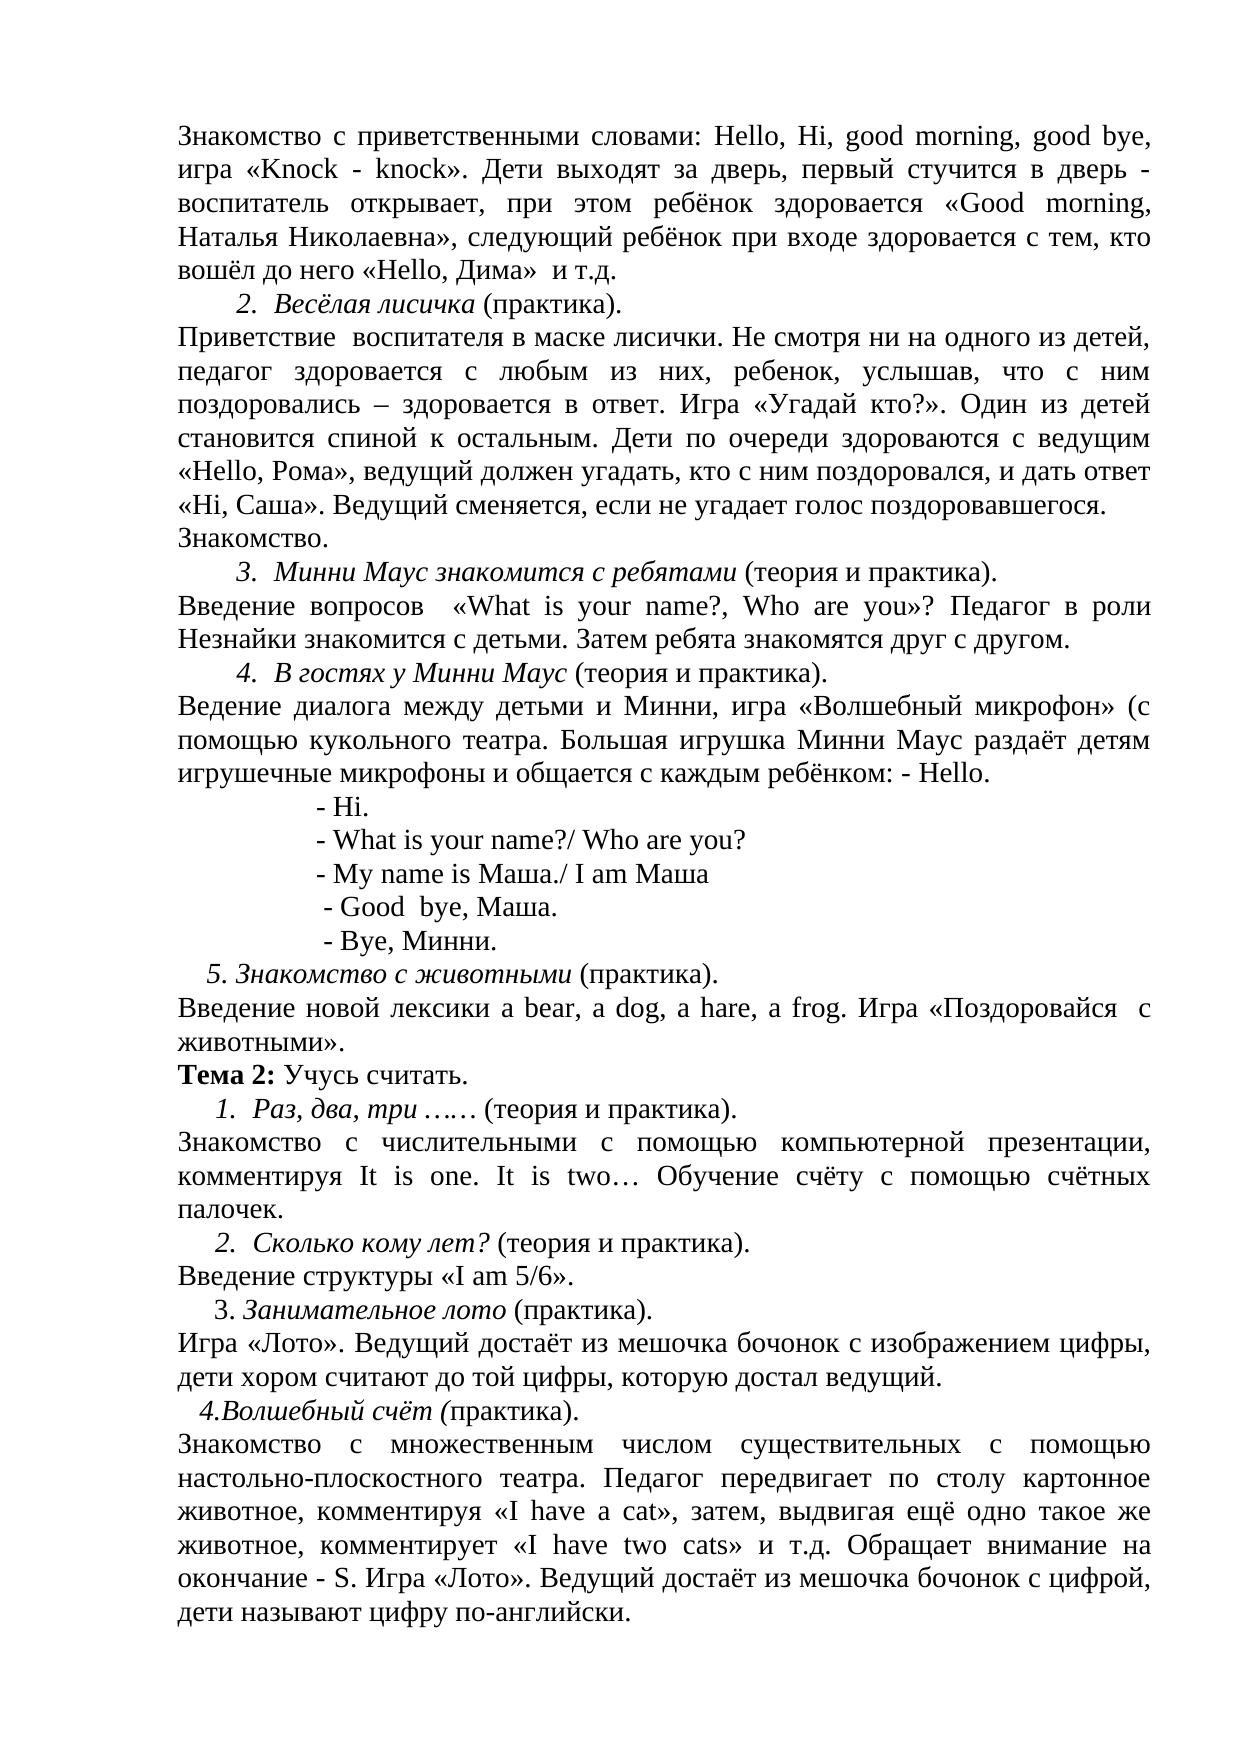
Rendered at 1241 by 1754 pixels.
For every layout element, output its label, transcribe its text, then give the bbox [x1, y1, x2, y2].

text Введение вопросов «What is your name?, Who are you»? Педагог в роли Незнайки знакомится с детьми. Затем ребята знакомятся друг с другом. [177, 588, 1152, 655]
text Ведение диалога между детьми и Минни, игра «Волшебный микрофон» (с помощью кукольного театра. Большая игрушка Минни Маус раздаёт детям игрушечные микрофоны и общается с каждым ребёнком: - Hello. [177, 688, 1152, 789]
text - Good bye, Маша. [177, 889, 1152, 923]
text Знакомство. [177, 521, 1152, 554]
text Приветствие воспитателя в маске лисички. Не смотря ни на одного из детей, педагог здоровается с любым из них, ребенок, услышав, что с ним поздоровались – здоровается в ответ. Игра «Угадай кто?». Один из детей становится спиной к остальным. Дети по очереди здороваются с ведущим «Hello, Рома», ведущий должен угадать, кто с ним поздоровался, и дать ответ «Hi, Саша». Ведущий сменяется, если не угадает голос поздоровавшегося. [177, 319, 1152, 521]
text - Hi. [177, 789, 1152, 822]
text 4.Волшебный счёт (практика). [177, 1393, 1152, 1426]
text 5. Знакомство с животными (практика). [177, 957, 1152, 990]
list В гостях у Минни Маус (теория и практика). [236, 655, 1152, 688]
text Игра «Лото». Ведущий достаёт из мешочка бочонок с изображением цифры, дети хором считают до той цифры, которую достал ведущий. [177, 1326, 1152, 1393]
text Введение новой лексики a bear, a dog, a hare, a frog. Игра «Поздоровайся с животными». [177, 990, 1152, 1057]
list Раз, два, три …… (теория и практика). [215, 1091, 1152, 1124]
text Знакомство с числительными с помощью компьютерной презентации, комментируя It is one. It is two… Обучение счёту с помощью счётных палочек. [177, 1124, 1152, 1225]
text Введение структуры «I am 5/6». [177, 1258, 1152, 1292]
text - Bye, Минни. [177, 923, 1152, 957]
text - My name is Маша./ I am Маша [177, 856, 1152, 889]
text Тема 2: Учусь считать. [177, 1057, 1152, 1091]
text - What is your name?/ Who are you? [177, 822, 1152, 856]
text Знакомство с приветственными словами: Hello, Hi, good morning, good bye, игра «Knock - knock». Дети выходят за дверь, первый стучится в дверь - воспитатель открывает, при этом ребёнок здоровается «Good morning, Наталья Николаевна», следующий ребёнок при входе здоровается с тем, кто вошёл до него «Hello, Дима» и т.д. [177, 118, 1152, 286]
list Сколько кому лет? (теория и практика). [215, 1225, 1152, 1258]
text 3. Занимательное лото (практика). [177, 1292, 1152, 1326]
text Знакомство с множественным числом существительных с помощью настольно-плоскостного театра. Педагог передвигает по столу картонное животное, комментируя «I have a cat», затем, выдвигая ещё одно такое же животное, комментирует «I have two cats» и т.д. Обращает внимание на окончание - S. Игра «Лото». Ведущий достаёт из мешочка бочонок с цифрой, дети называют цифру по-английски. [177, 1426, 1152, 1627]
list Минни Маус знакомится с ребятами (теория и практика). [236, 554, 1152, 588]
list Весёлая лисичка (практика). [236, 286, 1152, 319]
